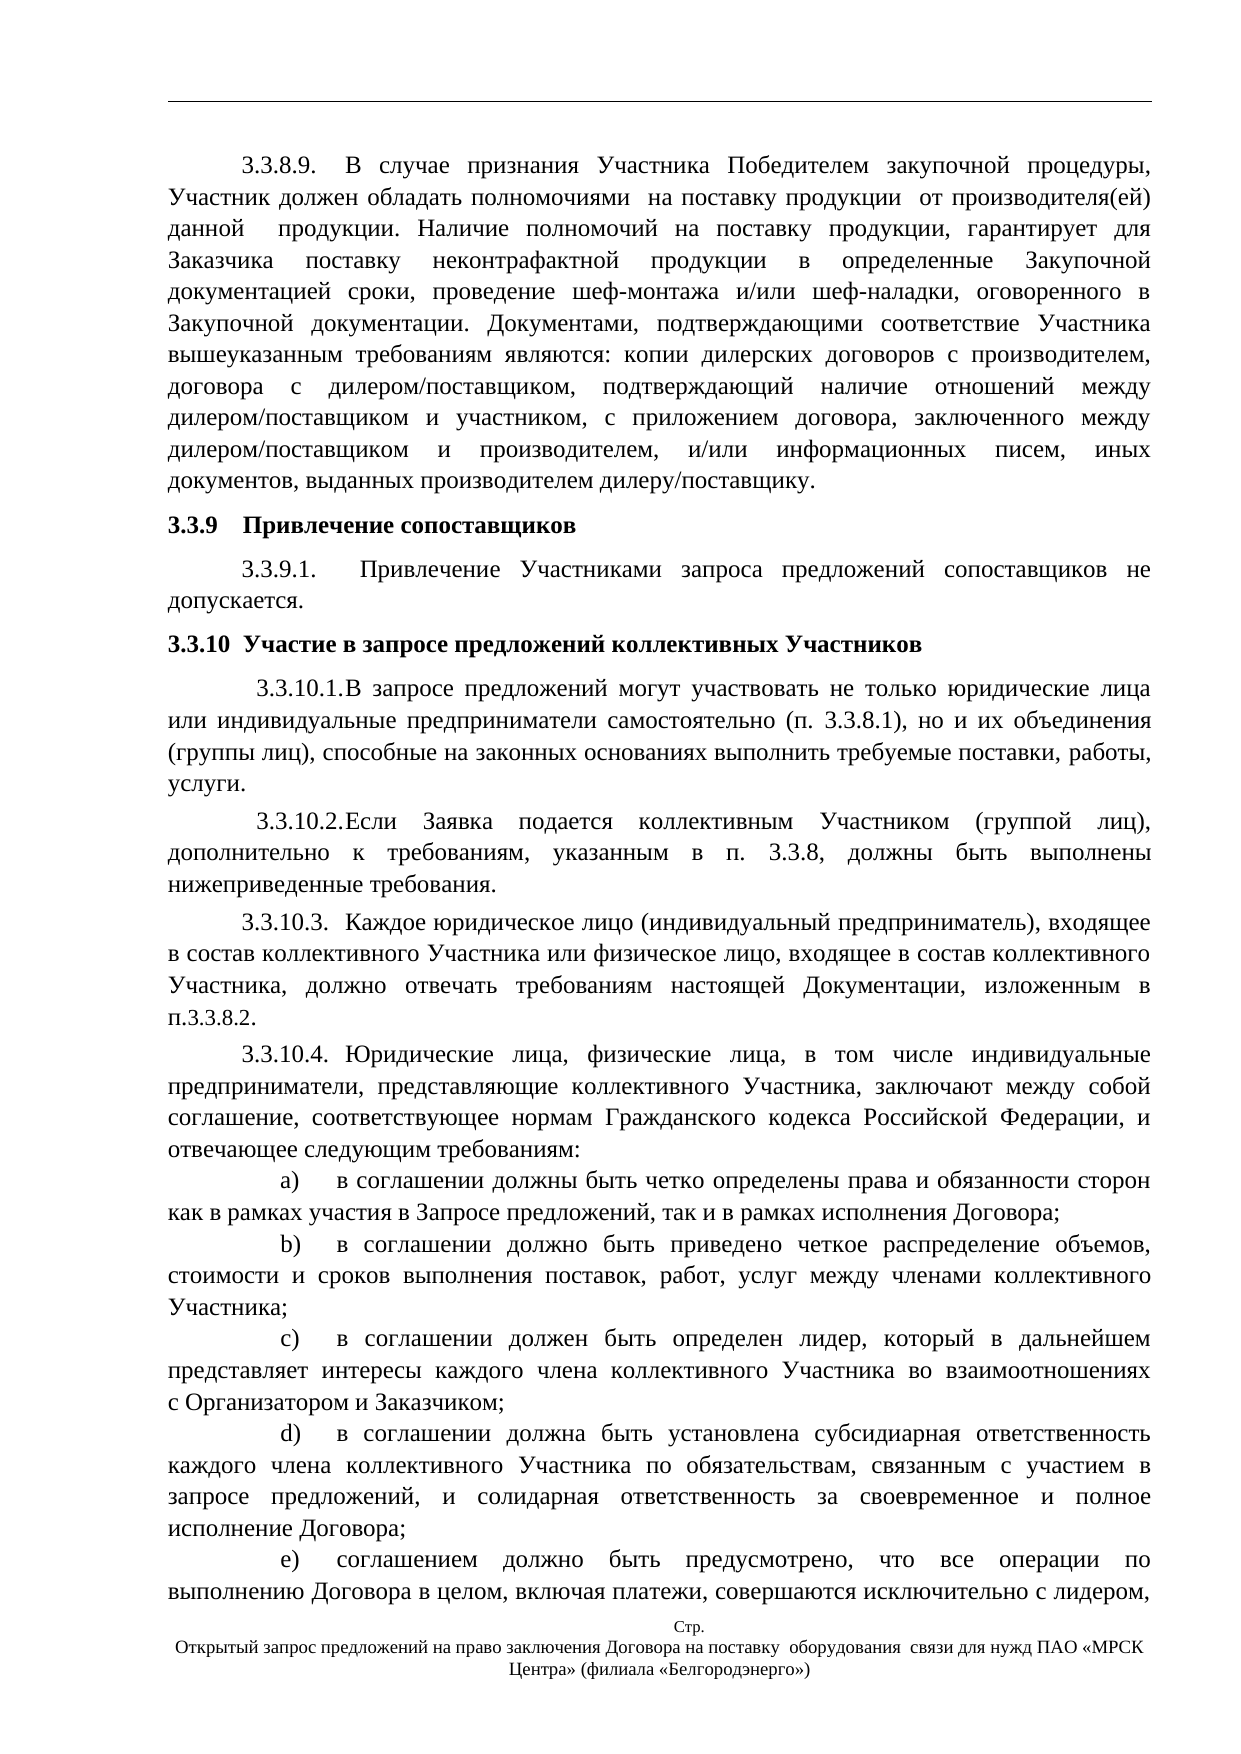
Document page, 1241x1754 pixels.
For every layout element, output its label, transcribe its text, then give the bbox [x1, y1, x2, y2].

list в соглашении должно быть приведено четкое распределение объемов, стоимости и сроков выполнения поставок, работ, услуг между членами коллективного Участника; [168, 1229, 1152, 1321]
list Привлечение Участниками запроса предложений сопоставщиков не допускается. [168, 554, 1152, 614]
list в соглашении должна быть установлена субсидиарная ответственность каждого члена коллективного Участника по обязательствам, связанным с участием в запросе предложений, и солидарная ответственность за своевременное и полное исполнение Договора; [168, 1418, 1152, 1542]
list В случае признания Участника Победителем закупочной процедуры, Участник должен обладать полномочиями на поставку продукции от производителя(ей) данной продукции. Наличие полномочий на поставку продукции, гарантирует для Заказчика поставку неконтрафактной продукции в определенные Закупочной документацией сроки, проведение шеф-монтажа и/или шеф-наладки, оговоренного в Закупочной документации. Документами, подтверждающими соответствие Участника вышеуказанным требованиям являются: копии дилерских договоров с производителем, договора с дилером/поставщиком, подтверждающий наличие отношений между дилером/поставщиком и участником, с приложением договора, заключенного между дилером/поставщиком и производителем, и/или информационных писем, иных документов, выданных производителем дилеру/поставщику. [168, 150, 1152, 494]
list Юридические лица, физические лица, в том числе индивидуальные предприниматели, представляющие коллективного Участника, заключают между собой соглашение, соответствующее нормам Гражданского кодекса Российской Федерации, и отвечающее следующим требованиям: [168, 1039, 1152, 1163]
list Каждое юридическое лицо (индивидуальный предприниматель), входящее в состав коллективного Участника или физическое лицо, входящее в состав коллективного Участника, должно отвечать требованиям настоящей Документации, изложенным в п.3.3.8.2. [168, 907, 1152, 1030]
subtitle Участие в запросе предложений коллективных Участников [168, 629, 1152, 658]
list в соглашении должны быть четко определены права и обязанности сторон как в рамках участия в Запросе предложений, так и в рамках исполнения Договора; [168, 1166, 1152, 1226]
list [168, 1544, 1152, 1605]
subtitle Привлечение сопоставщиков [168, 510, 1152, 538]
list в соглашении должен быть определен лидер, который в дальнейшем представляет интересы каждого члена коллективного Участника во взаимоотношениях с Организатором и Заказчиком; [168, 1323, 1152, 1415]
